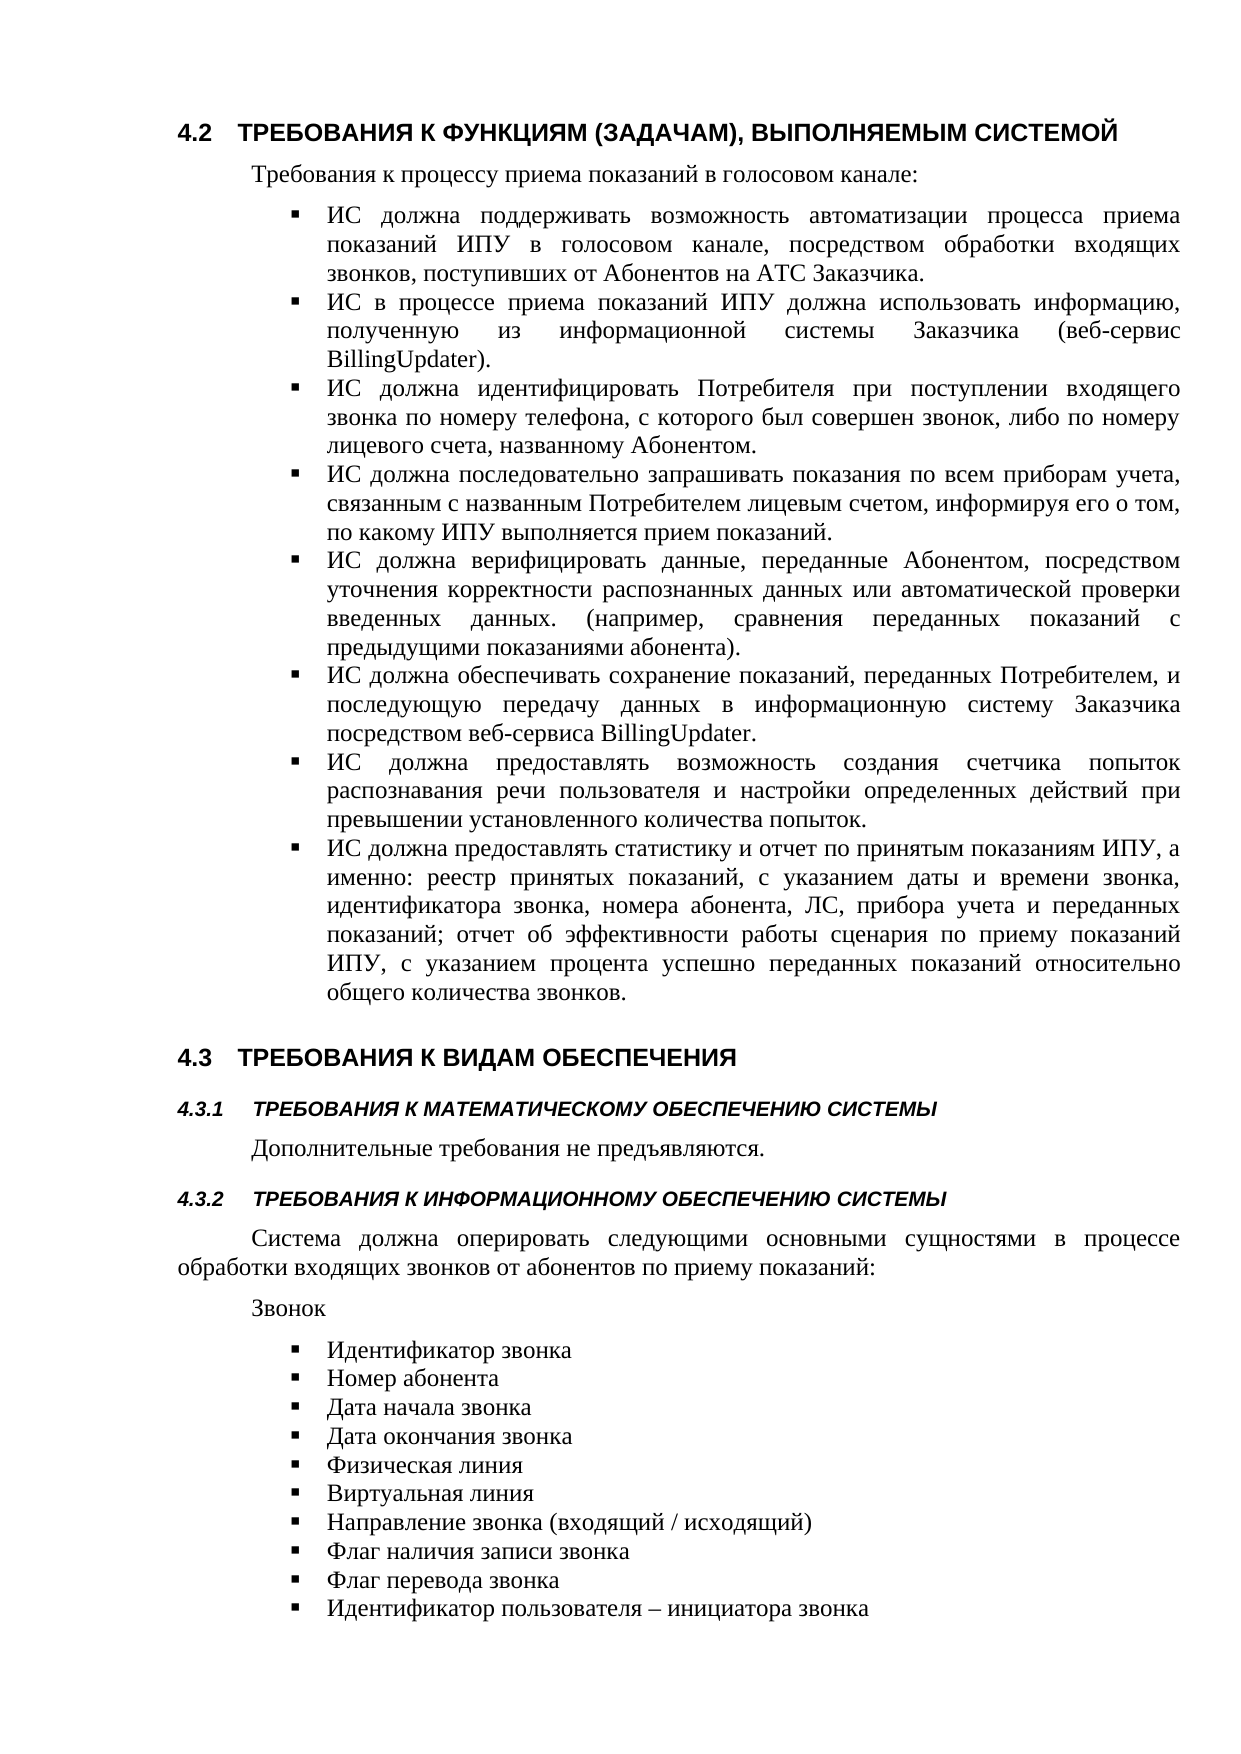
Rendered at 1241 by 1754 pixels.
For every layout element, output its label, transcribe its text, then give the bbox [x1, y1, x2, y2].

text Дополнительные требования не предъявляются. [177, 1133, 1181, 1162]
text Идентификатор звонка [289, 1335, 1181, 1363]
text ИС должна идентифицировать Потребителя при поступлении входящего звонка по номеру телефона, с которого был совершен звонок, либо по номеру лицевого счета, названному Абонентом. [289, 373, 1181, 459]
text ИС должна верифицировать данные, переданные Абонентом, посредством уточнения корректности распознанных данных или автоматической проверки введенных данных. (например, сравнения переданных показаний с предыдущими показаниями абонента). [289, 546, 1181, 661]
text Направление звонка (входящий / исходящий) [289, 1507, 1181, 1536]
text Требования к функциям (задачам), выполняемым системой [177, 118, 1181, 147]
text Требования к видам обеспечения [177, 1043, 1181, 1072]
text Требования к процессу приема показаний в голосовом канале: [177, 159, 1181, 188]
text ИС должна последовательно запрашивать показания по всем приборам учета, связанным с названным Потребителем лицевым счетом, информируя его о том, по какому ИПУ выполняется прием показаний. [289, 459, 1181, 546]
text Требования к математическому обеспечению системы [177, 1097, 1181, 1121]
text Дата начала звонка [289, 1392, 1181, 1421]
text Номер абонента [289, 1363, 1181, 1392]
text ИС должна поддерживать возможность автоматизации процесса приема показаний ИПУ в голосовом канале, посредством обработки входящих звонков, поступивших от Абонентов на АТС Заказчика. [289, 201, 1181, 287]
text Система должна оперировать следующими основными сущностями в процессе обработки входящих звонков от абонентов по приему показаний: [177, 1223, 1181, 1281]
text Идентификатор пользователя – инициатора звонка [289, 1593, 1181, 1622]
text Флаг наличия записи звонка [289, 1536, 1181, 1565]
text ИС должна предоставлять возможность создания счетчика попыток распознавания речи пользователя и настройки определенных действий при превышении установленного количества попыток. [289, 747, 1181, 833]
text Виртуальная линия [289, 1478, 1181, 1507]
text Дата окончания звонка [289, 1421, 1181, 1450]
text ИС должна предоставлять статистику и отчет по принятым показаниям ИПУ, а именно: реестр принятых показаний, с указанием даты и времени звонка, идентификатора звонка, номера абонента, ЛС, прибора учета и переданных показаний; отчет об эффективности работы сценария по приему показаний ИПУ, с указанием процента успешно переданных показаний относительно общего количества звонков. [289, 833, 1181, 1006]
text Флаг перевода звонка [289, 1565, 1181, 1593]
text Звонок [177, 1293, 1181, 1322]
text ИС в процессе приема показаний ИПУ должна использовать информацию, полученную из информационной системы Заказчика (веб-сервис BillingUpdater). [289, 287, 1181, 373]
text Требования к информационному обеспечению системы [177, 1187, 1181, 1211]
text Физическая линия [289, 1450, 1181, 1478]
text ИС должна обеспечивать сохранение показаний, переданных Потребителем, и последующую передачу данных в информационную систему Заказчика посредством веб-сервиса BillingUpdater. [289, 661, 1181, 747]
